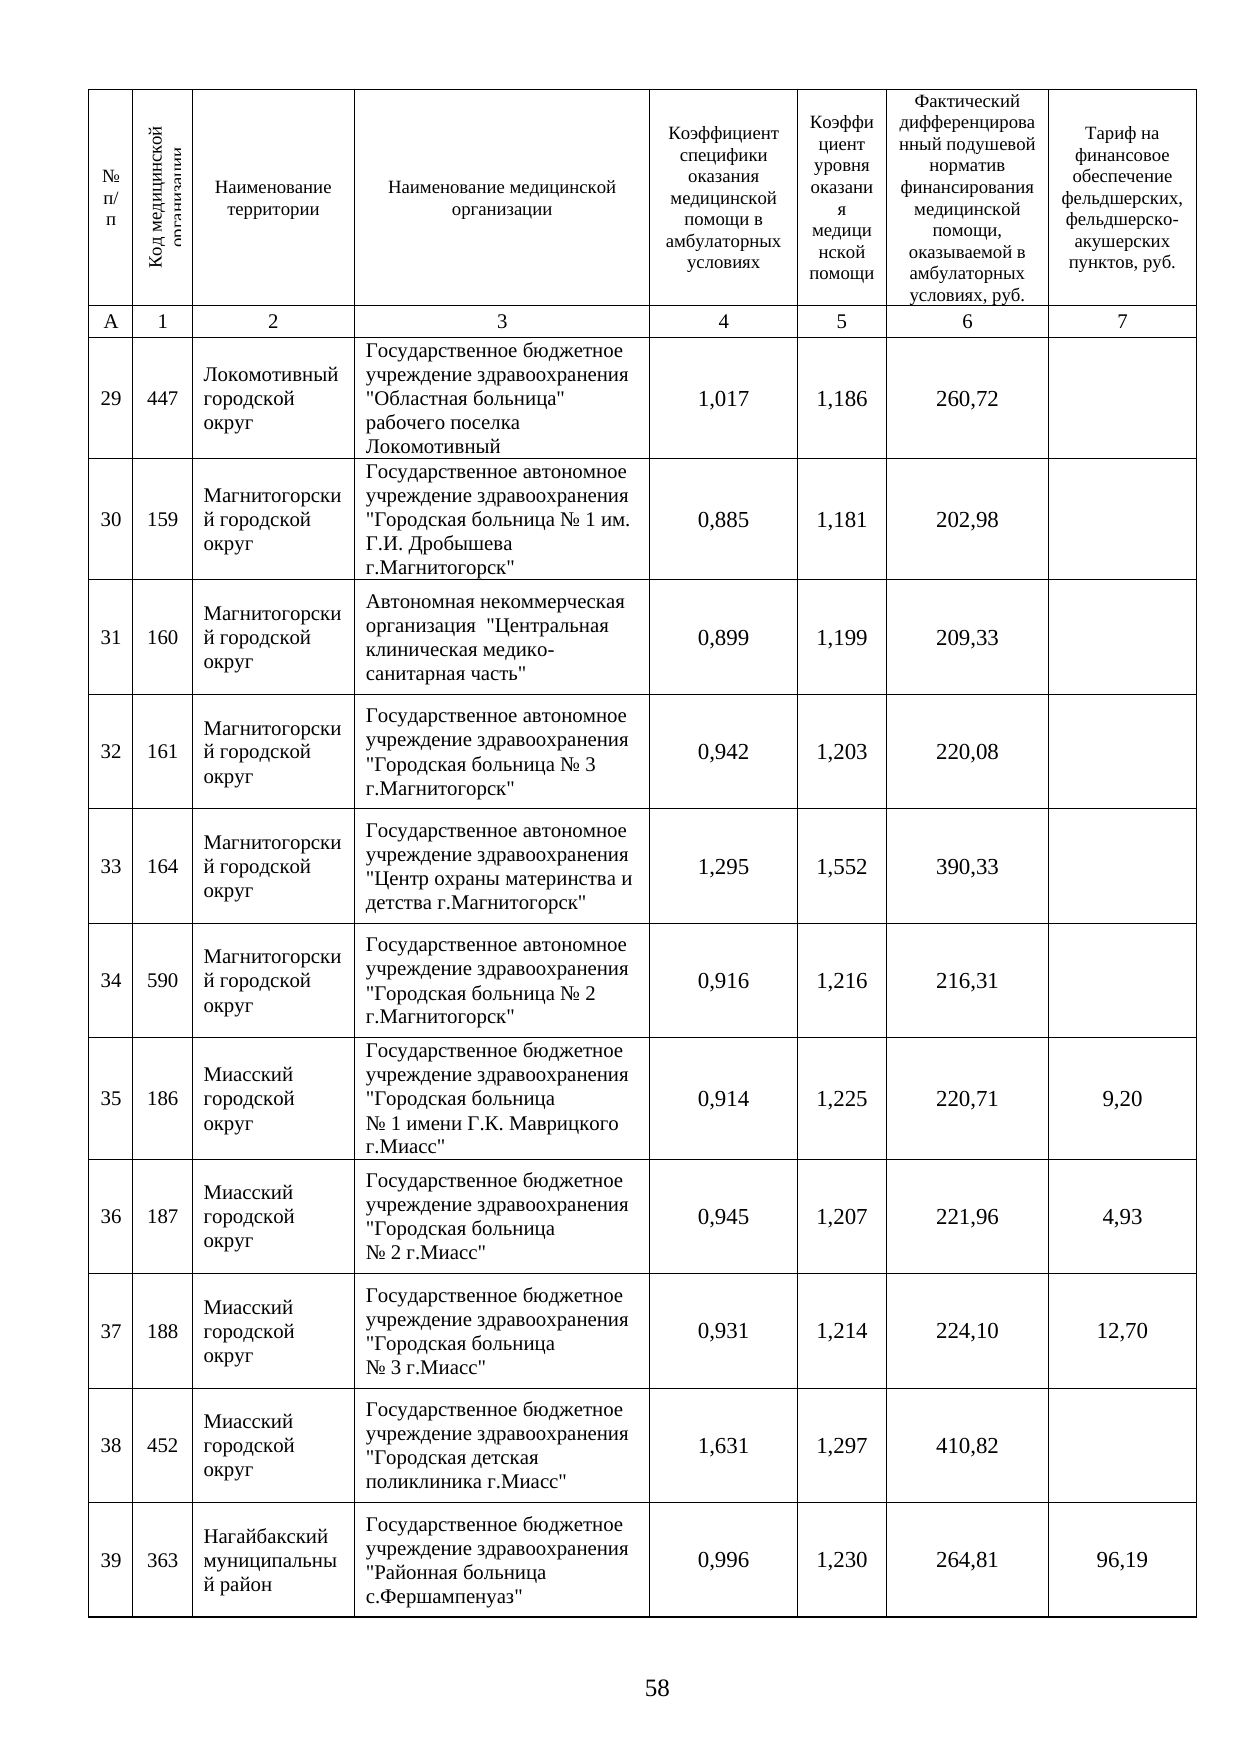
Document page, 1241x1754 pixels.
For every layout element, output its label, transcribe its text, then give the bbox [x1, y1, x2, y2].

table_cell 1,230 [798, 1503, 886, 1616]
table_cell 220,71 [887, 1038, 1048, 1158]
table_cell 34 [89, 924, 132, 1037]
table_cell 38 [89, 1389, 132, 1502]
table_cell 1,295 [650, 809, 797, 923]
table_cell 216,31 [887, 924, 1048, 1037]
table_cell Магнитогорский городской округ [193, 459, 354, 579]
table_cell 0,942 [650, 695, 797, 808]
table_cell Миасский городской округ [193, 1160, 354, 1273]
table_cell 1,181 [798, 459, 886, 579]
table_cell Магнитогорский городской округ [193, 695, 354, 808]
table_cell 1 [133, 306, 192, 337]
table_cell 35 [89, 1038, 132, 1158]
table_cell 363 [133, 1503, 192, 1616]
table_header № п/п [89, 90, 132, 305]
table_cell 0,945 [650, 1160, 797, 1273]
table_cell 96,19 [1049, 1503, 1196, 1616]
table_cell 4 [650, 306, 797, 337]
table_cell 1,552 [798, 809, 886, 923]
table_header Наименование медицинской организации [355, 90, 649, 305]
table_cell Государственное автономное учреждение здравоохранения "Городская больница № 3 г.Магнитогорск" [355, 695, 649, 808]
table_cell Миасский городской округ [193, 1274, 354, 1387]
table_cell Государственное бюджетное учреждение здравоохранения "Районная больница с.Фершампенуаз" [355, 1503, 649, 1616]
table_cell 6 [887, 306, 1048, 337]
table_cell 1,225 [798, 1038, 886, 1158]
table_cell Магнитогорский городской округ [193, 924, 354, 1037]
table_cell А [89, 306, 132, 337]
table_cell 1,186 [798, 338, 886, 458]
table_cell 29 [89, 338, 132, 458]
table_cell 1,297 [798, 1389, 886, 1502]
table_cell 590 [133, 924, 192, 1037]
table_cell [1049, 924, 1196, 1037]
table_cell 0,931 [650, 1274, 797, 1387]
table_cell 202,98 [887, 459, 1048, 579]
table_cell Государственное автономное учреждение здравоохранения "Городская больница № 1 им. Г.И. Дробышева г.Магнитогорск" [355, 459, 649, 579]
table_cell [1049, 580, 1196, 694]
table_cell 0,996 [650, 1503, 797, 1616]
table_cell 36 [89, 1160, 132, 1273]
table_cell 7 [1049, 306, 1196, 337]
table_cell 1,214 [798, 1274, 886, 1387]
table_header Коэффициент специфики оказания медицинской помощи в амбулаторных условиях [650, 90, 797, 305]
table_cell Государственное бюджетное учреждение здравоохранения "Городская больница № 2 г.Миасс" [355, 1160, 649, 1273]
table_cell Государственное бюджетное учреждение здравоохранения "Городская больница № 1 имени Г.К. Маврицкого г.Миасс" [355, 1038, 649, 1158]
table_cell 2 [193, 306, 354, 337]
table_cell Миасский городской округ [193, 1389, 354, 1502]
table_cell Нагайбакский муниципальный район [193, 1503, 354, 1616]
table_cell [1049, 338, 1196, 458]
table_header Тариф на финансовое обеспечение фельдшерских, фельдшерско-акушерских пунктов, руб. [1049, 90, 1196, 305]
table_cell 452 [133, 1389, 192, 1502]
table_cell Государственное бюджетное учреждение здравоохранения "Областная больница" рабочего поселка Локомотивный [355, 338, 649, 458]
table_cell 161 [133, 695, 192, 808]
table_cell Государственное автономное учреждение здравоохранения "Городская больница № 2 г.Магнитогорск" [355, 924, 649, 1037]
table_cell 0,885 [650, 459, 797, 579]
table_cell 160 [133, 580, 192, 694]
table_header Код медицинской организации [133, 90, 192, 305]
table_header Фактический дифференцированный подушевой норматив финансирования медицинской помощи, оказываемой в амбулаторных условиях, руб. [887, 90, 1048, 305]
table_cell 1,207 [798, 1160, 886, 1273]
table_cell Государственное автономное учреждение здравоохранения "Центр охраны материнства и детства г.Магнитогорск" [355, 809, 649, 923]
table_cell 220,08 [887, 695, 1048, 808]
table_cell 31 [89, 580, 132, 694]
table_cell 0,899 [650, 580, 797, 694]
table_cell 1,203 [798, 695, 886, 808]
table_cell Государственное бюджетное учреждение здравоохранения "Городская больница № 3 г.Миасс" [355, 1274, 649, 1387]
table_cell Автономная некоммерческая организация "Центральная клиническая медико-санитарная часть" [355, 580, 649, 694]
table_cell 410,82 [887, 1389, 1048, 1502]
table_cell 390,33 [887, 809, 1048, 923]
table_cell 264,81 [887, 1503, 1048, 1616]
table_cell 260,72 [887, 338, 1048, 458]
table_cell 159 [133, 459, 192, 579]
table_cell 32 [89, 695, 132, 808]
table_cell 187 [133, 1160, 192, 1273]
table_header Наименование территории [193, 90, 354, 305]
table_cell 164 [133, 809, 192, 923]
table_cell 4,93 [1049, 1160, 1196, 1273]
table_cell 224,10 [887, 1274, 1048, 1387]
table_cell 1,216 [798, 924, 886, 1037]
table_cell 33 [89, 809, 132, 923]
table_cell 39 [89, 1503, 132, 1616]
table_cell [1049, 459, 1196, 579]
table_cell 5 [798, 306, 886, 337]
table_cell 9,20 [1049, 1038, 1196, 1158]
table_cell Магнитогорский городской округ [193, 809, 354, 923]
table_cell Миасский городской округ [193, 1038, 354, 1158]
table_cell Государственное бюджетное учреждение здравоохранения "Городская детская поликлиника г.Миасс" [355, 1389, 649, 1502]
table_cell 188 [133, 1274, 192, 1387]
table_cell 1,017 [650, 338, 797, 458]
table_cell Локомотивный городской округ [193, 338, 354, 458]
table_cell 0,914 [650, 1038, 797, 1158]
table_cell 186 [133, 1038, 192, 1158]
table_cell 0,916 [650, 924, 797, 1037]
table_cell 12,70 [1049, 1274, 1196, 1387]
table_header Коэффициент уровня оказания медицинской помощи [798, 90, 886, 305]
table_cell 209,33 [887, 580, 1048, 694]
table_cell 37 [89, 1274, 132, 1387]
table_cell [1049, 695, 1196, 808]
table_cell 1,199 [798, 580, 886, 694]
table_cell 221,96 [887, 1160, 1048, 1273]
table_cell 1,631 [650, 1389, 797, 1502]
table_cell 30 [89, 459, 132, 579]
table_cell 3 [355, 306, 649, 337]
table_cell Магнитогорский городской округ [193, 580, 354, 694]
table_cell [1049, 809, 1196, 923]
table_cell [1049, 1389, 1196, 1502]
table_cell 447 [133, 338, 192, 458]
